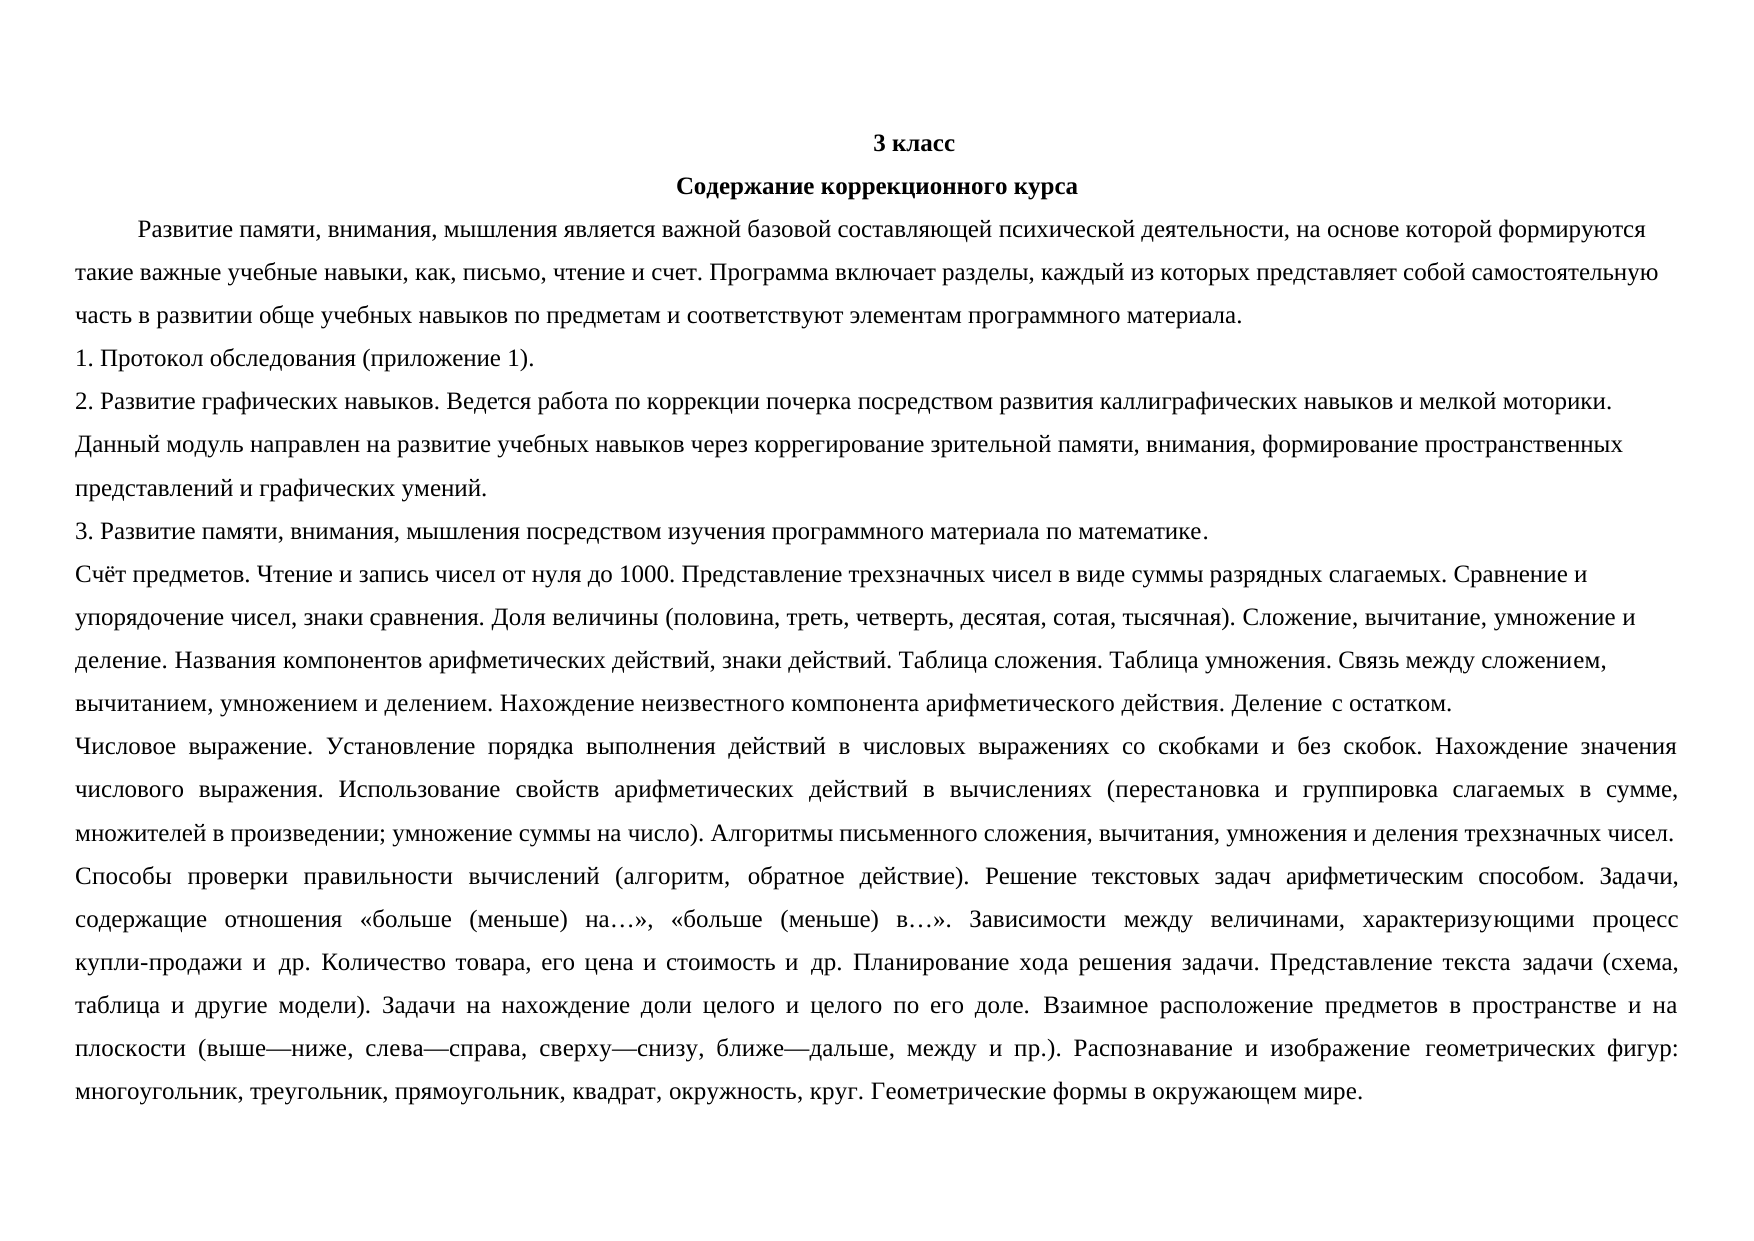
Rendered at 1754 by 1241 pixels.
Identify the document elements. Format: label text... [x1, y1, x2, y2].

text Числовое выражение. Установление порядка выполнения действий в числовых выражениях со скобками и без скобок. Нахождение значения числового выражения. Использование свойств арифметических действий в вычислениях (перестановка и группировка слагаемых в сумме, множителей в произведении; умножение суммы на число). Алгоритмы письменного сложения, вычитания, умножения и деления трехзначных чисел. [75, 731, 1679, 846]
text 3 класс Содержание коррекционного курса [75, 128, 1679, 199]
text Развитие памяти, внимания, мышления является важной базовой составляющей психической деятельности, на основе которой формируются такие важные учебные навыки, как, письмо, чтение и счет. Программа включает разделы, каждый из которых представляет собой самостоятельную часть в развитии обще учебных навыков по предметам и соответствуют элементам программного материала. 1. Протокол обследования (приложение 1). 2. Развитие графических навыков. Ведется работа по коррекции почерка посредством развития каллиграфических навыков и мелкой моторики. Данный модуль направлен на развитие учебных навыков через коррегирование зрительной памяти, внимания, формирование пространственных представлений и графических умений. 3. Развитие памяти, внимания, мышления посредством изучения программного материала по математике. Счёт предметов. Чтение и запись чисел от нуля до 1000. Представление трехзначных чисел в виде суммы разрядных слагаемых. Сравнение и упорядочение чисел, знаки сравнения. Доля величины (половина, треть, четверть, десятая, сотая, тысячная). Сложение, вычитание, умножение и деление. Названия компонентов арифметических действий, знаки действий. Таблица сложения. Таблица умножения. Связь между сложением, вычитанием, умножением и делением. Нахождение неизвестного компонента арифметического действия. Деление с остатком. [75, 214, 1679, 717]
text Способы проверки правильности вычислений (алгоритм, обратное действие). Решение текстовых задач арифметическим способом. Задачи, содержащие отношения «больше (меньше) на…», «больше (меньше) в…». Зависимости между величинами, характеризующими процесс купли-продажи и др. Количество товара, его цена и стоимость и др. Планирование хода решения задачи. Представление текста задачи (схема, таблица и другие модели). Задачи на нахождение доли целого и целого по его доле. Взаимное расположение предметов в пространстве и на плоскости (выше—ниже, слева—справа, сверху—снизу, ближе—дальше, между и пр.). Распознавание и изображение геометрических фигур: многоугольник, треугольник, прямоугольник, квадрат, окружность, круг. Геометрические формы в окружающем мире. [75, 861, 1679, 1105]
